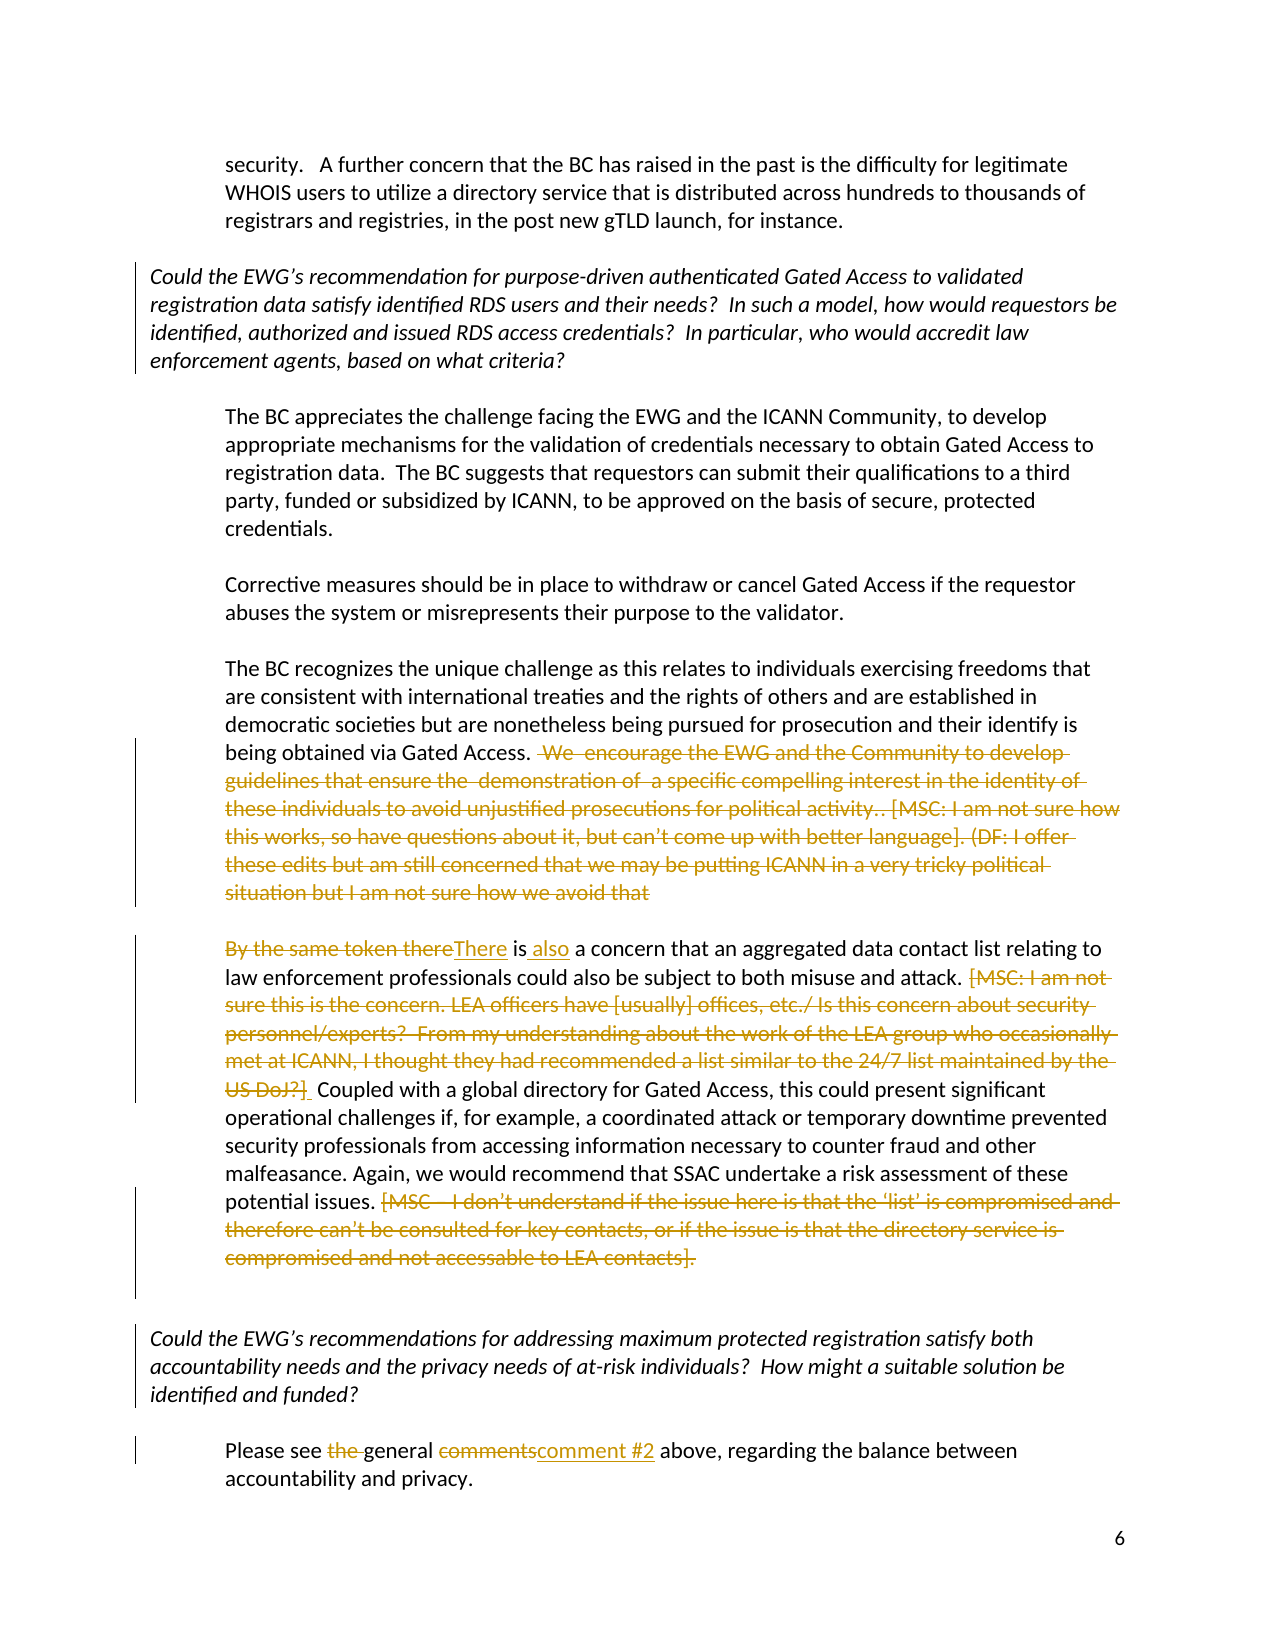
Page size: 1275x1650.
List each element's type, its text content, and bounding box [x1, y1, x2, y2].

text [225, 150, 1125, 234]
text is a concern that an aggregated data contact list relating to law enforcement professionals could also be subject to both misuse and attack. Coupled with a global directory for Gated Access, this could present significant operational challenges if, for example, a coordinated attack or temporary downtime prevented security professionals from accessing information necessary to counter fraud and other malfeasance. Again, we would recommend that SSAC undertake a risk assessment of these potential issues. [225, 934, 1125, 1271]
list Could the EWG’s recommendations for addressing maximum protected registration satisfy both accountability needs and the privacy needs of at-risk individuals? How might a suitable solution be identified and funded? [150, 1324, 1125, 1408]
text The BC recognizes the unique challenge as this relates to individuals exercising freedoms that are consistent with international treaties and the rights of others and are established in democratic societies but are nonetheless being pursued for prosecution and their identify is being obtained via Gated Access. [225, 654, 1125, 907]
text Corrective measures should be in place to withdraw or cancel Gated Access if the requestor abuses the system or misrepresents their purpose to the validator. [225, 570, 1125, 626]
text Please see general above, regarding the balance between accountability and privacy. [225, 1436, 1125, 1492]
text The BC appreciates the challenge facing the EWG and the ICANN Community, to develop appropriate mechanisms for the validation of credentials necessary to obtain Gated Access to registration data. The BC suggests that requestors can submit their qualifications to a third party, funded or subsidized by ICANN, to be approved on the basis of secure, protected credentials. [225, 402, 1125, 542]
list Could the EWG’s recommendation for purpose-driven authenticated Gated Access to validated registration data satisfy identified RDS users and their needs? In such a model, how would requestors be identified, authorized and issued RDS access credentials? In particular, who would accredit law enforcement agents, based on what criteria? [150, 262, 1125, 374]
